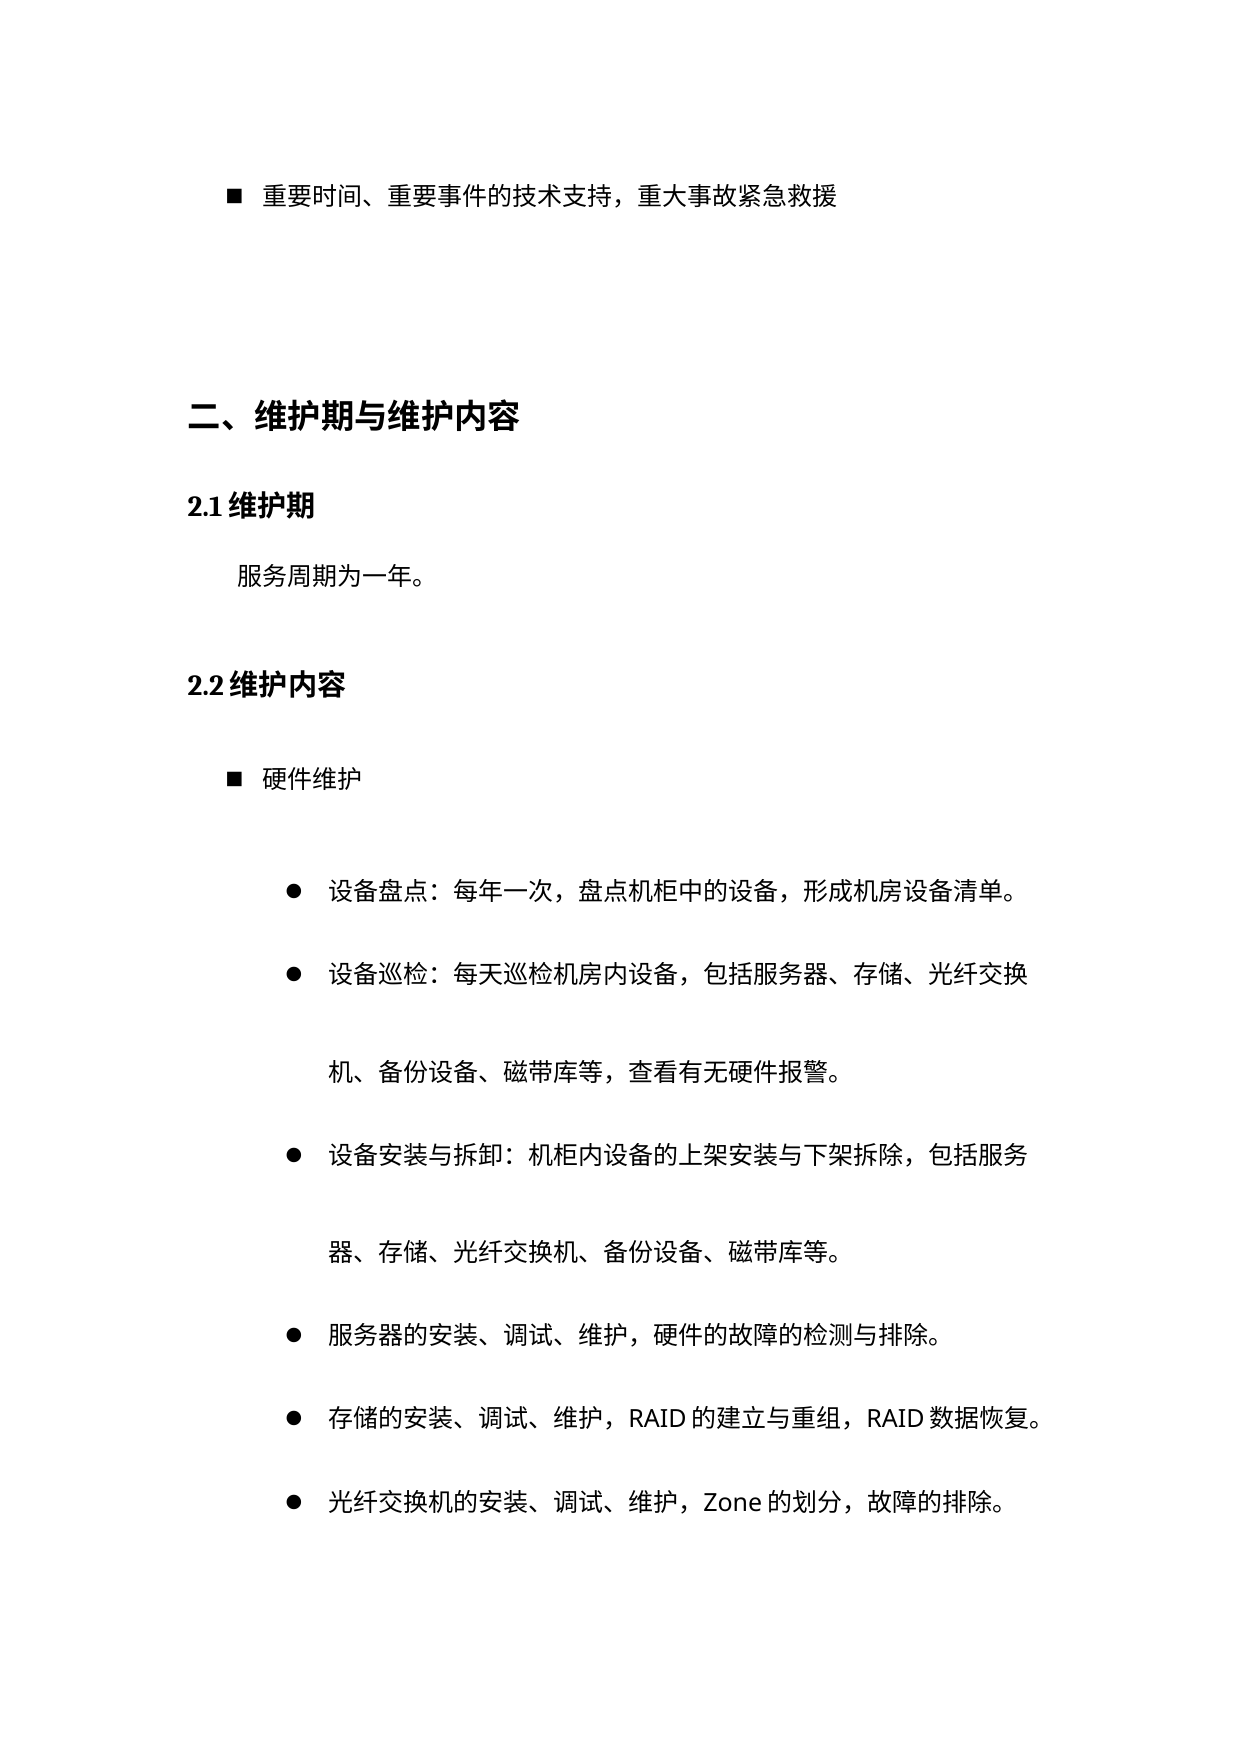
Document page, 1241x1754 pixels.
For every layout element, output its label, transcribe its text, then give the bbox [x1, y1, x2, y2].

list 设备巡检：每天巡检机房内设备，包括服务器、存储、光纤交换机、备份设备、磁带库等，查看有无硬件报警。 [284, 940, 1053, 1103]
list 重要时间、重要事件的技术支持，重大事故紧急救援 [225, 162, 1053, 227]
text 服务周期为一年。 [187, 542, 1053, 607]
subtitle 2.2维护内容 [187, 651, 1053, 716]
subtitle 二、维护期与维护内容 [187, 381, 1053, 446]
list 设备安装与拆卸：机柜内设备的上架安装与下架拆除，包括服务器、存储、光纤交换机、备份设备、磁带库等。 [284, 1121, 1053, 1283]
list 存储的安装、调试、维护，RAID的建立与重组，RAID数据恢复。 [284, 1384, 1053, 1449]
list 硬件维护 [225, 745, 1053, 810]
subtitle 2.1维护期 [187, 471, 1053, 536]
list 光纤交换机的安装、调试、维护，Zone的划分，故障的排除。 [284, 1468, 1053, 1533]
list 设备盘点：每年一次，盘点机柜中的设备，形成机房设备清单。 [284, 857, 1053, 922]
list 服务器的安装、调试、维护，硬件的故障的检测与排除。 [284, 1301, 1053, 1366]
